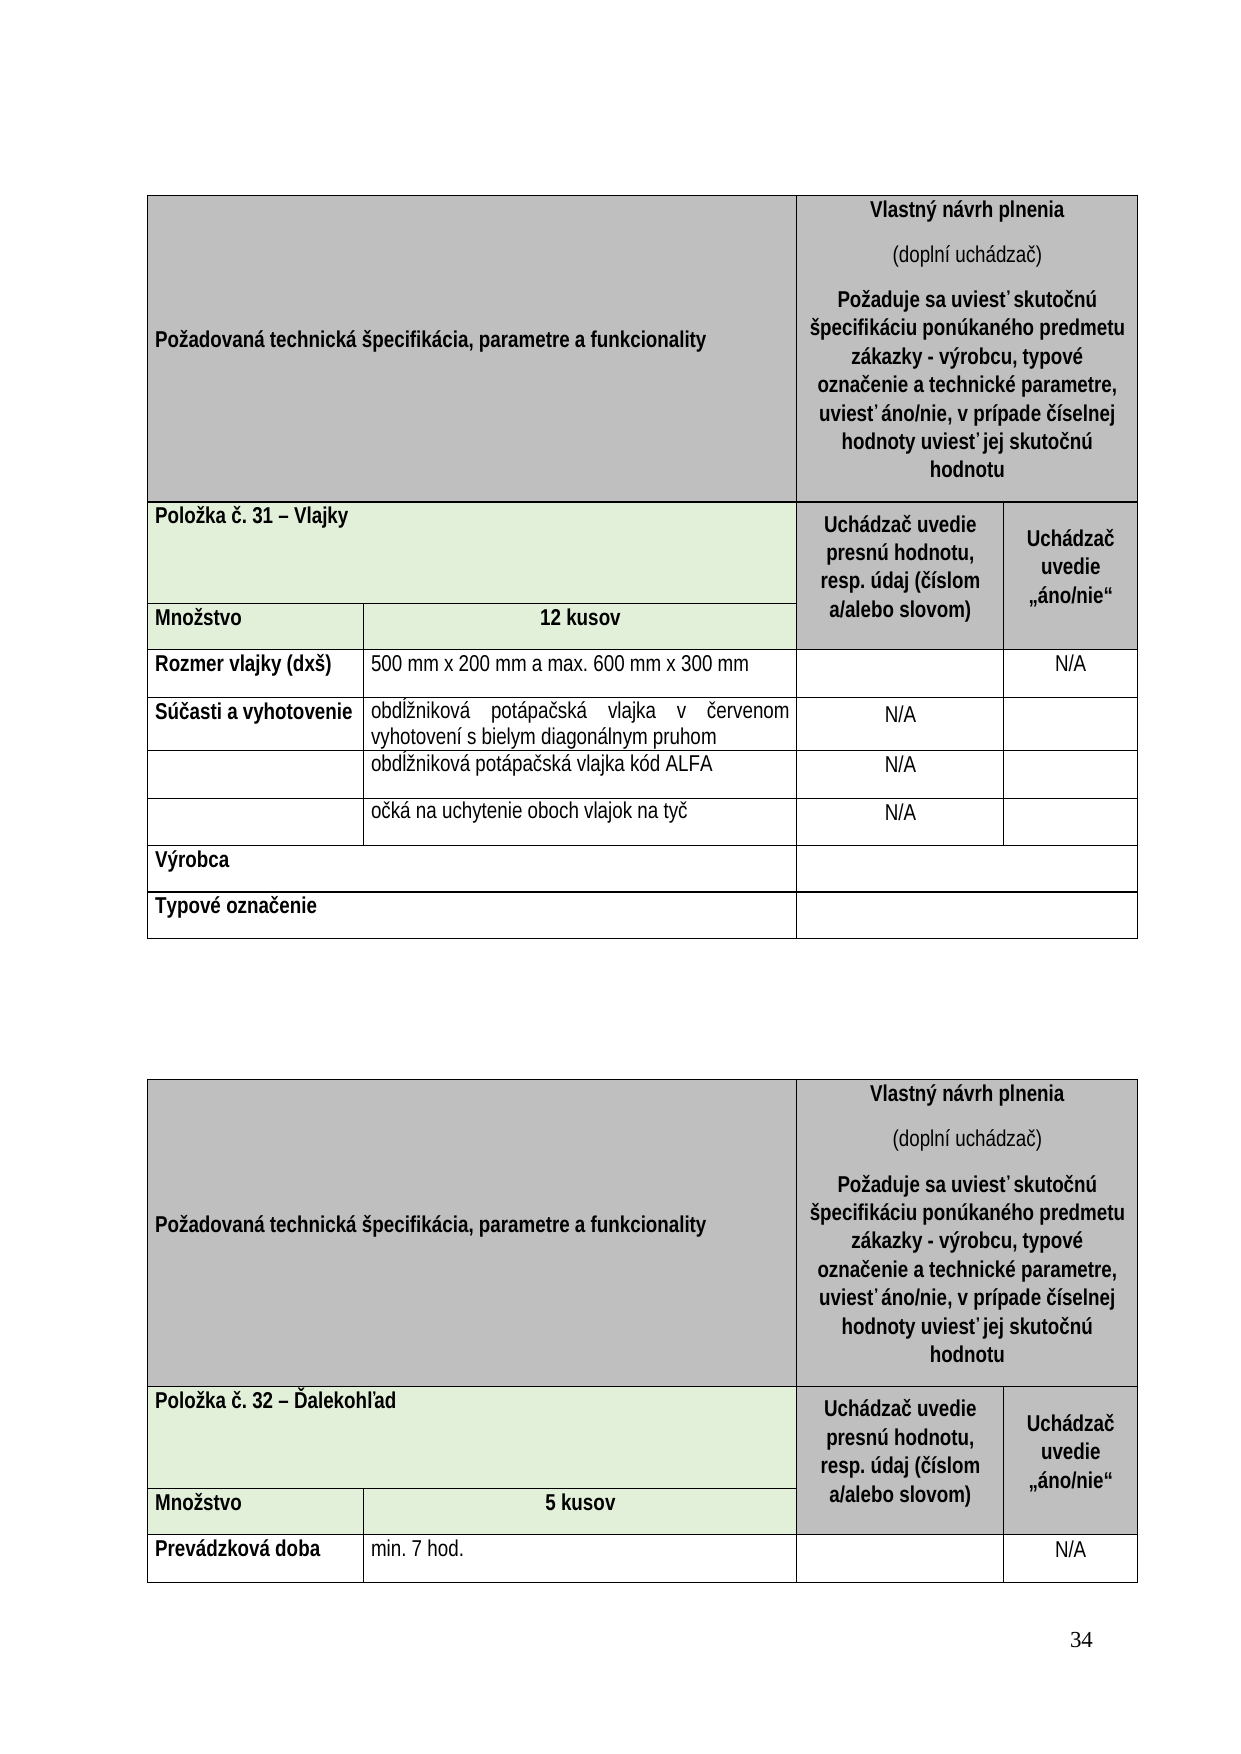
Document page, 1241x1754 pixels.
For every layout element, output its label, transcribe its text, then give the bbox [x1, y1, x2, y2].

table_cell [1004, 751, 1137, 797]
table_cell N/A [797, 698, 1003, 749]
table_cell Položka č. 32 – Ďalekohľad [148, 1387, 796, 1488]
table_cell [148, 751, 363, 797]
table_cell [1004, 799, 1137, 845]
table_cell [797, 893, 1137, 938]
table_cell Typové označenie [148, 893, 796, 938]
table_cell N/A [797, 799, 1003, 845]
table_cell Prevádzková doba [148, 1535, 363, 1582]
table_cell [1004, 698, 1137, 749]
table_cell N/A [1004, 650, 1137, 697]
table_cell očká na uchytenie oboch vlajok na tyč [364, 799, 796, 845]
table_header Vlastný návrh plnenia (doplní uchádzač) Požaduje sa uviesť skutočnú špecifikáciu ponúkaného predmetu zákazky - výrobcu, typové označenie a technické parametre, uviesť áno/nie, v prípade číselnej hodnoty uviesť jej skutočnú hodnotu [797, 196, 1137, 501]
table_cell Uchádzač uvedie „áno/nie“ [1004, 1387, 1137, 1534]
table_cell Množstvo [148, 1489, 363, 1534]
table_cell Uchádzač uvedie presnú hodnotu, resp. údaj (číslom a/alebo slovom) [797, 1387, 1003, 1534]
table_header Vlastný návrh plnenia (doplní uchádzač) Požaduje sa uviesť skutočnú špecifikáciu ponúkaného predmetu zákazky - výrobcu, typové označenie a technické parametre, uviesť áno/nie, v prípade číselnej hodnoty uviesť jej skutočnú hodnotu [797, 1080, 1137, 1386]
table_cell [797, 650, 1003, 697]
table_cell 5 kusov [364, 1489, 796, 1534]
table_cell Súčasti a vyhotovenie [148, 698, 363, 749]
table_cell [797, 846, 1137, 891]
table_cell Výrobca [148, 846, 796, 891]
table_cell obdĺžniková potápačská vlajka kód ALFA [364, 751, 796, 797]
table_cell N/A [797, 751, 1003, 797]
table_cell 12 kusov [364, 604, 796, 649]
table_header Požadovaná technická špecifikácia, parametre a funkcionality [148, 196, 796, 501]
table_cell Uchádzač uvedie presnú hodnotu, resp. údaj (číslom a/alebo slovom) [797, 503, 1003, 649]
table_cell min. 7 hod. [364, 1535, 796, 1582]
table_header Požadovaná technická špecifikácia, parametre a funkcionality [148, 1080, 796, 1386]
table_cell obdĺžniková potápačská vlajka v červenom vyhotovení s bielym diagonálnym pruhom [364, 698, 796, 749]
table_cell 500 mm x 200 mm a max. 600 mm x 300 mm [364, 650, 796, 697]
table_cell Položka č. 31 – Vlajky [148, 503, 796, 603]
table_cell N/A [1004, 1535, 1137, 1582]
table_cell [797, 1535, 1003, 1582]
table_cell Množstvo [148, 604, 363, 649]
table_cell Uchádzač uvedie „áno/nie“ [1004, 503, 1137, 649]
table_cell [148, 799, 363, 845]
table_cell Rozmer vlajky (dxš) [148, 650, 363, 697]
